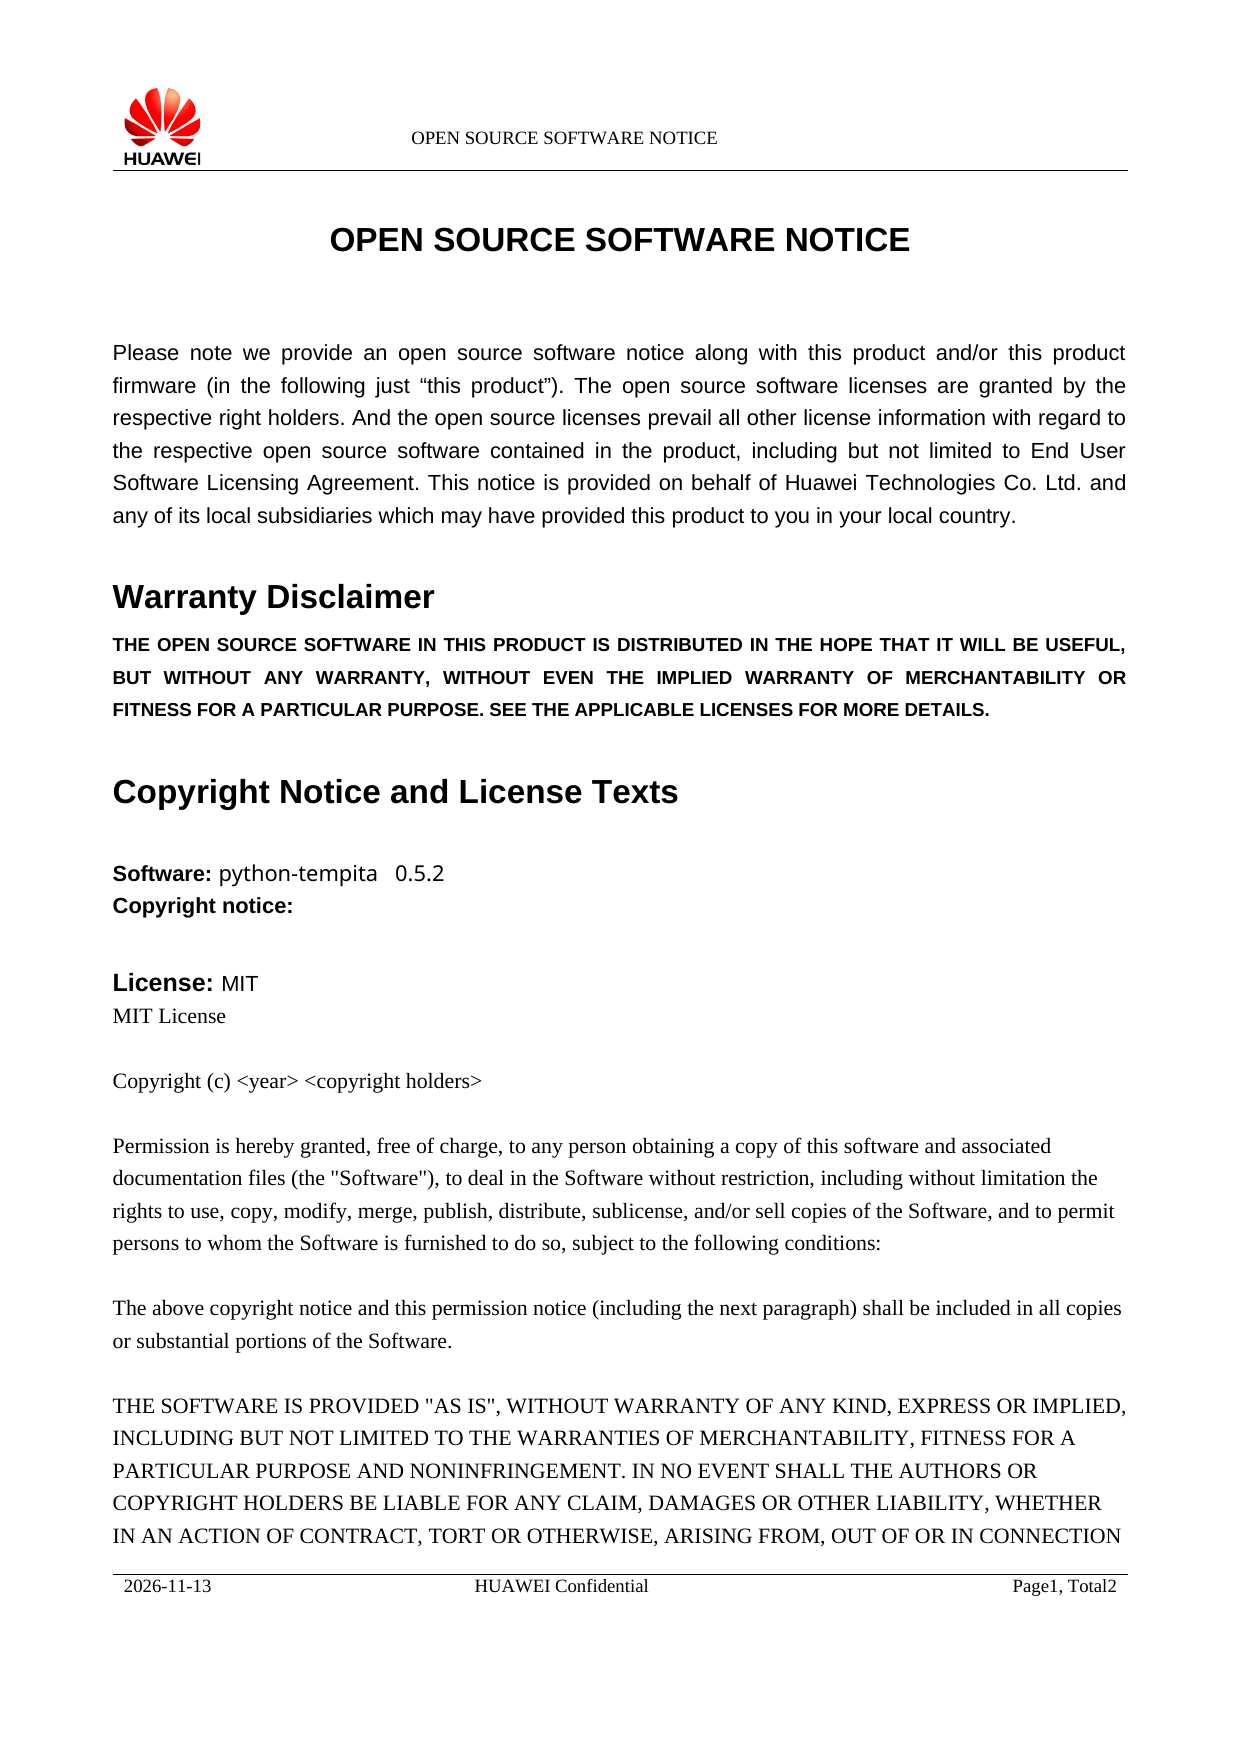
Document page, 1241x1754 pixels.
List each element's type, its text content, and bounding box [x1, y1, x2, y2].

picture [124, 88, 201, 165]
title Software: python-tempita 0.5.2 [112, 856, 1128, 889]
text The open source software in this product is distributed in the hope that it will be useful, but WITHOUT ANY WARRANTY, without even the implied warranty of MERCHANTABILITY or FITNESS FOR A PARTICULAR PURPOSE. See the applicable licenses for more details. [112, 629, 1128, 726]
text Please note we provide an open source software notice along with this product and/or this product firmware (in the following just “this product”). The open source software licenses are granted by the respective right holders. And the open source licenses prevail all other license information with regard to the respective open source software contained in the product, including but not limited to End User Software Licensing Agreement. This notice is provided on behalf of Huawei Technologies Co. Ltd. and any of its local subsidiaries which may have provided this product to you in your local country. [112, 336, 1128, 531]
text Copyright notice: [112, 889, 1128, 921]
text Warranty Disclaimer [112, 564, 1128, 629]
text License: MIT [112, 966, 1128, 999]
text Copyright Notice and License Texts [112, 759, 1128, 824]
text OPEN SOURCE SOFTWARE NOTICE [112, 206, 1128, 271]
